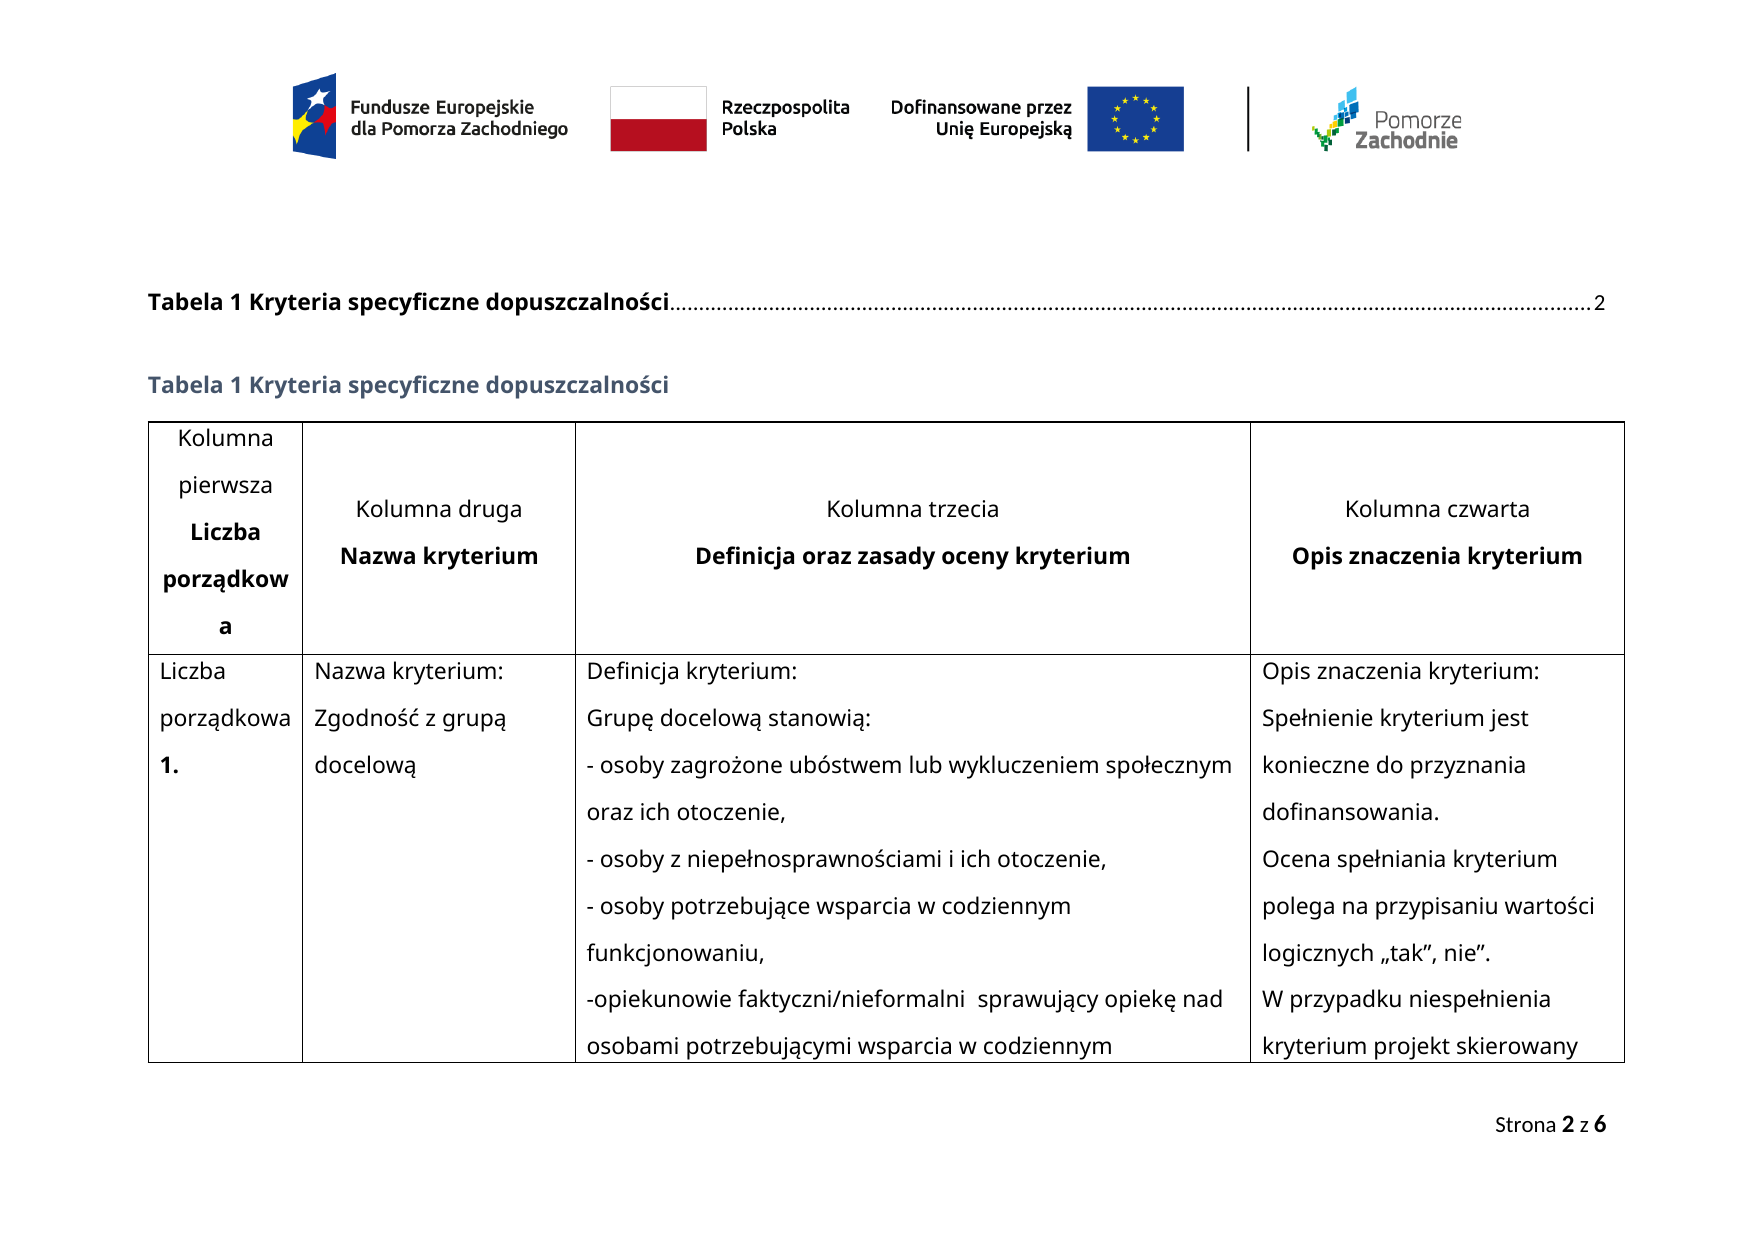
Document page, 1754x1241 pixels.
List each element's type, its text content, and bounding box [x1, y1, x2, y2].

table_header Kolumna czwarta Opis znaczenia kryterium [1251, 423, 1624, 654]
table_header Kolumna druga Nazwa kryterium [303, 423, 575, 654]
text Tabela 1 Kryteria specyficzne dopuszczalności [148, 369, 1606, 401]
table_cell Liczba porządkowa 1. [149, 655, 302, 1062]
table_header Kolumna trzecia Definicja oraz zasady oceny kryterium [576, 423, 1250, 654]
table_header Kolumna pierwsza Liczba porządkowa [149, 423, 302, 654]
table_cell Opis znaczenia kryterium: Spełnienie kryterium jest konieczne do przyznania dofinansowania. Ocena spełniania kryterium polega na przypisaniu wartości logicznych „tak”, nie”. W przypadku niespełnienia kryterium projekt skierowany jest do uzupełnienia/poprawy. [1251, 655, 1624, 1062]
text Tabela 1 Kryteria specyficzne dopuszczalności 2 [148, 286, 1606, 317]
picture [292, 73, 1462, 159]
table_cell Nazwa kryterium: Zgodność z grupą docelową [303, 655, 575, 1062]
table_cell Definicja kryterium: Grupę docelową stanowią: - osoby zagrożone ubóstwem lub wykluczeniem społecznym oraz ich otoczenie, - osoby z niepełnosprawnościami i ich otoczenie, - osoby potrzebujące wsparcia w codziennym funkcjonowaniu, -opiekunowie faktyczni/nieformalni sprawujący opiekę nad osobami potrzebującymi wsparcia w codziennym funkcjonowaniu oraz ich otoczenie -pracownicy instytucji (np. pomocy społecznej) zaangażowani w świadczenie kompleksowego wsparcia osobom potrzebującym wsparcia w codziennym funkcjonowaniu. Projekt jest skierowany do osób zamieszkujących województwo zachodniopomorskie (w przypadku osób fizycznych - pracujących, uczących się lub zamieszkujących obszar województwa zachodniopomorskiego w rozumieniu przepisów Kodeksu Cywilnego). Zasady oceny: Kryterium będzie weryfikowane na podstawie treści wniosku o dofinansowanie projektu. [576, 655, 1250, 1062]
